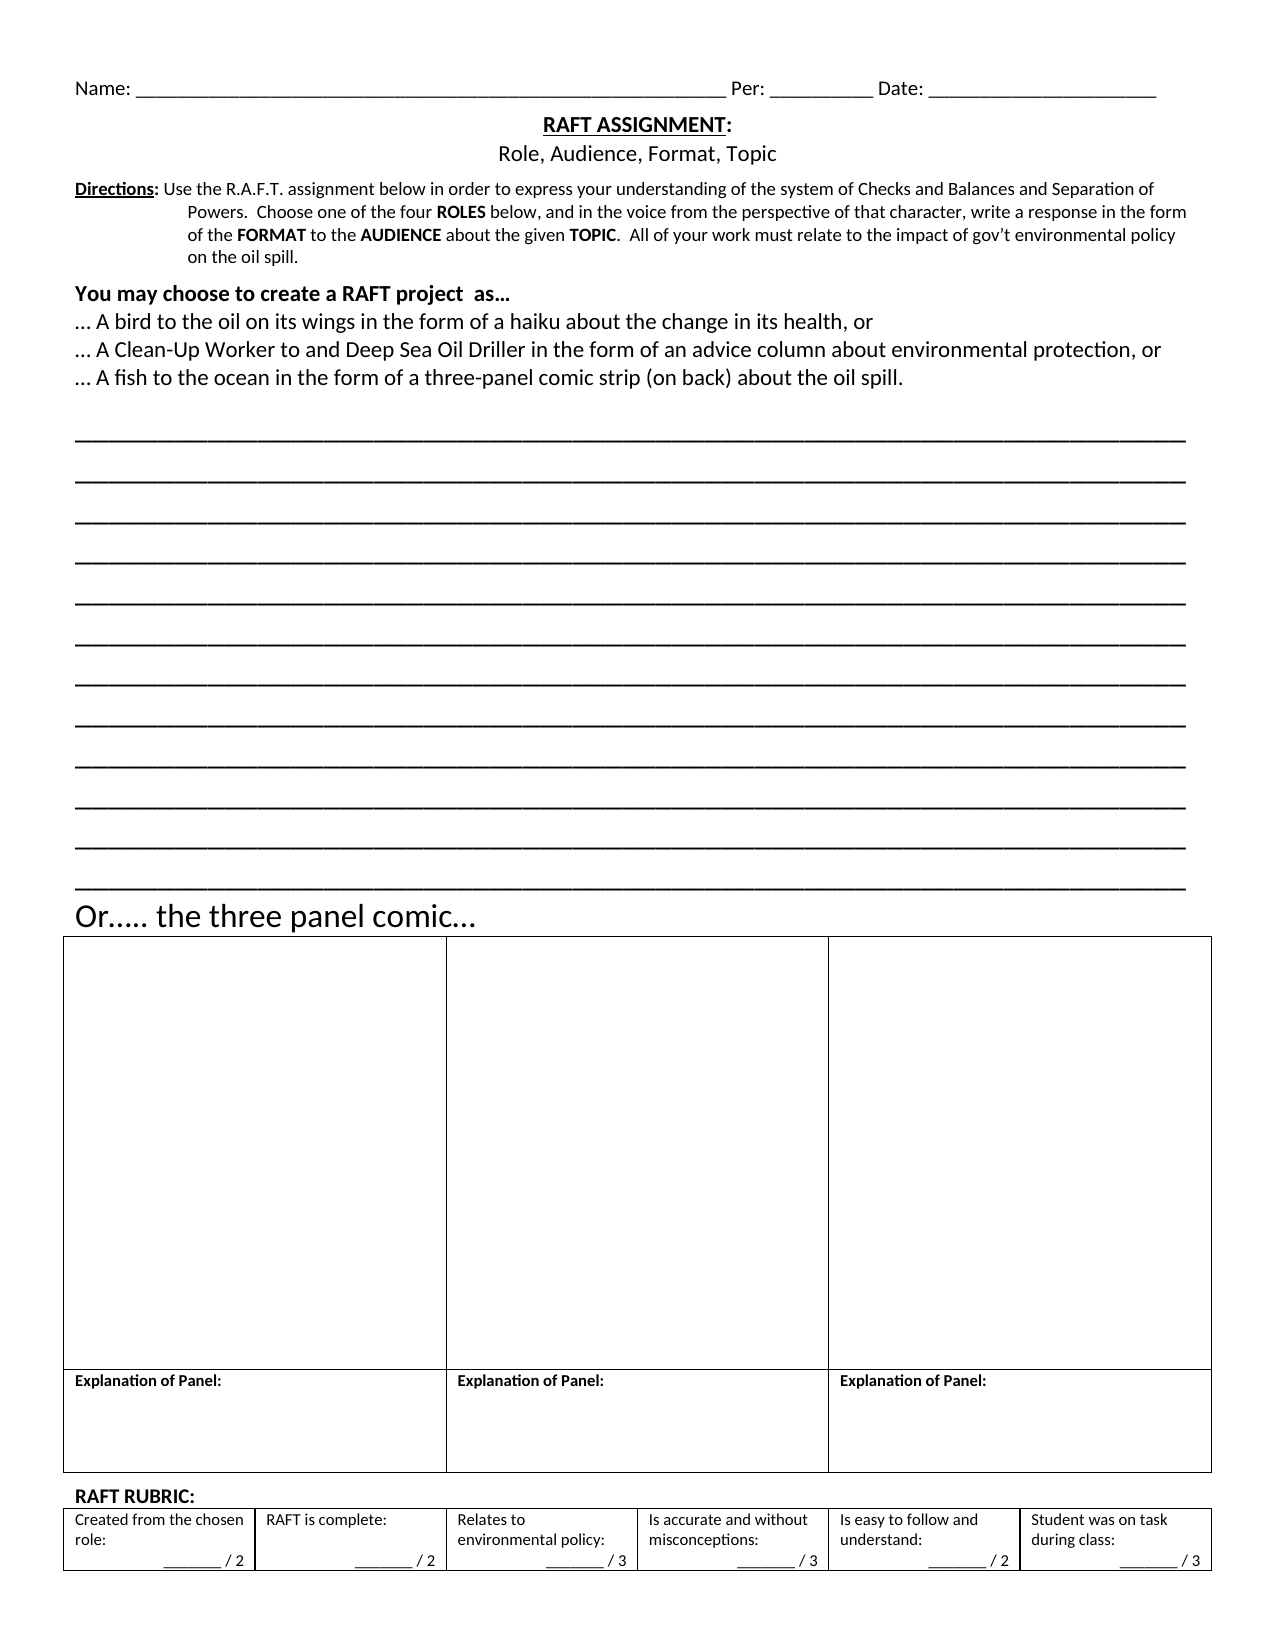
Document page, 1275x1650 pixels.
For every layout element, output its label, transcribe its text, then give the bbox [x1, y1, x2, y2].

text Name: _________________________________________________________ Per: __________ Date: ______________________ [75, 75, 1200, 100]
text ___________________________________________________________________ [75, 447, 1200, 488]
table_cell Explanation of Panel: [447, 1370, 828, 1472]
table_cell Explanation of Panel: [829, 1370, 1211, 1472]
text Directions: Use the R.A.F.T. assignment below in order to express your understanding of the system of Checks and Balances and Separation of Powers. Choose one of the four ROLES below, and in the voice from the perspective of that character, write a response in the form of the FORMAT to the AUDIENCE about the given TOPIC. All of your work must relate to the impact of gov’t environmental policy on the oil spill. [75, 177, 1200, 268]
text ___________________________________________________________________ [75, 732, 1200, 773]
table_header Relates to environmental policy: _______ / 3 [447, 1509, 637, 1570]
text ___________________________________________________________________ [75, 651, 1200, 691]
table_header [829, 937, 1211, 1369]
text … A Clean-Up Worker to and Deep Sea Oil Driller in the form of an advice column about environmental protection, or [75, 335, 1200, 363]
text Role, Audience, Format, Topic [75, 139, 1200, 167]
text … A bird to the oil on its wings in the form of a haiku about the change in its health, or [75, 307, 1200, 335]
text … A fish to the ocean in the form of a three-panel comic strip (on back) about the oil spill. [75, 363, 1200, 391]
text You may choose to create a RAFT project as… [75, 279, 1200, 307]
text ___________________________________________________________________ [75, 773, 1200, 813]
table_cell Explanation of Panel: [64, 1370, 446, 1472]
table_header [64, 937, 446, 1369]
text ___________________________________________________________________ [75, 813, 1200, 854]
text ___________________________________________________________________ [75, 488, 1200, 528]
text ___________________________________________________________________ [75, 610, 1200, 651]
text Or….. the three panel comic… [75, 895, 1200, 936]
text ___________________________________________________________________ [75, 854, 1200, 895]
table_header Created from the chosen role: _______ / 2 [64, 1509, 254, 1570]
text ___________________________________________________________________ [75, 406, 1200, 447]
text ___________________________________________________________________ [75, 569, 1200, 610]
text RAFT ASSIGNMENT: [75, 100, 1200, 139]
table_header RAFT is complete: _______ / 2 [256, 1509, 446, 1570]
text RAFT RUBRIC: [75, 1473, 1200, 1508]
table_header Is accurate and without misconceptions: _______ / 3 [638, 1509, 828, 1570]
text ___________________________________________________________________ [75, 691, 1200, 732]
table_header Is easy to follow and understand: _______ / 2 [829, 1509, 1019, 1570]
table_header [447, 937, 828, 1369]
table_header Student was on task during class: _______ / 3 [1021, 1509, 1211, 1570]
text ___________________________________________________________________ [75, 528, 1200, 569]
